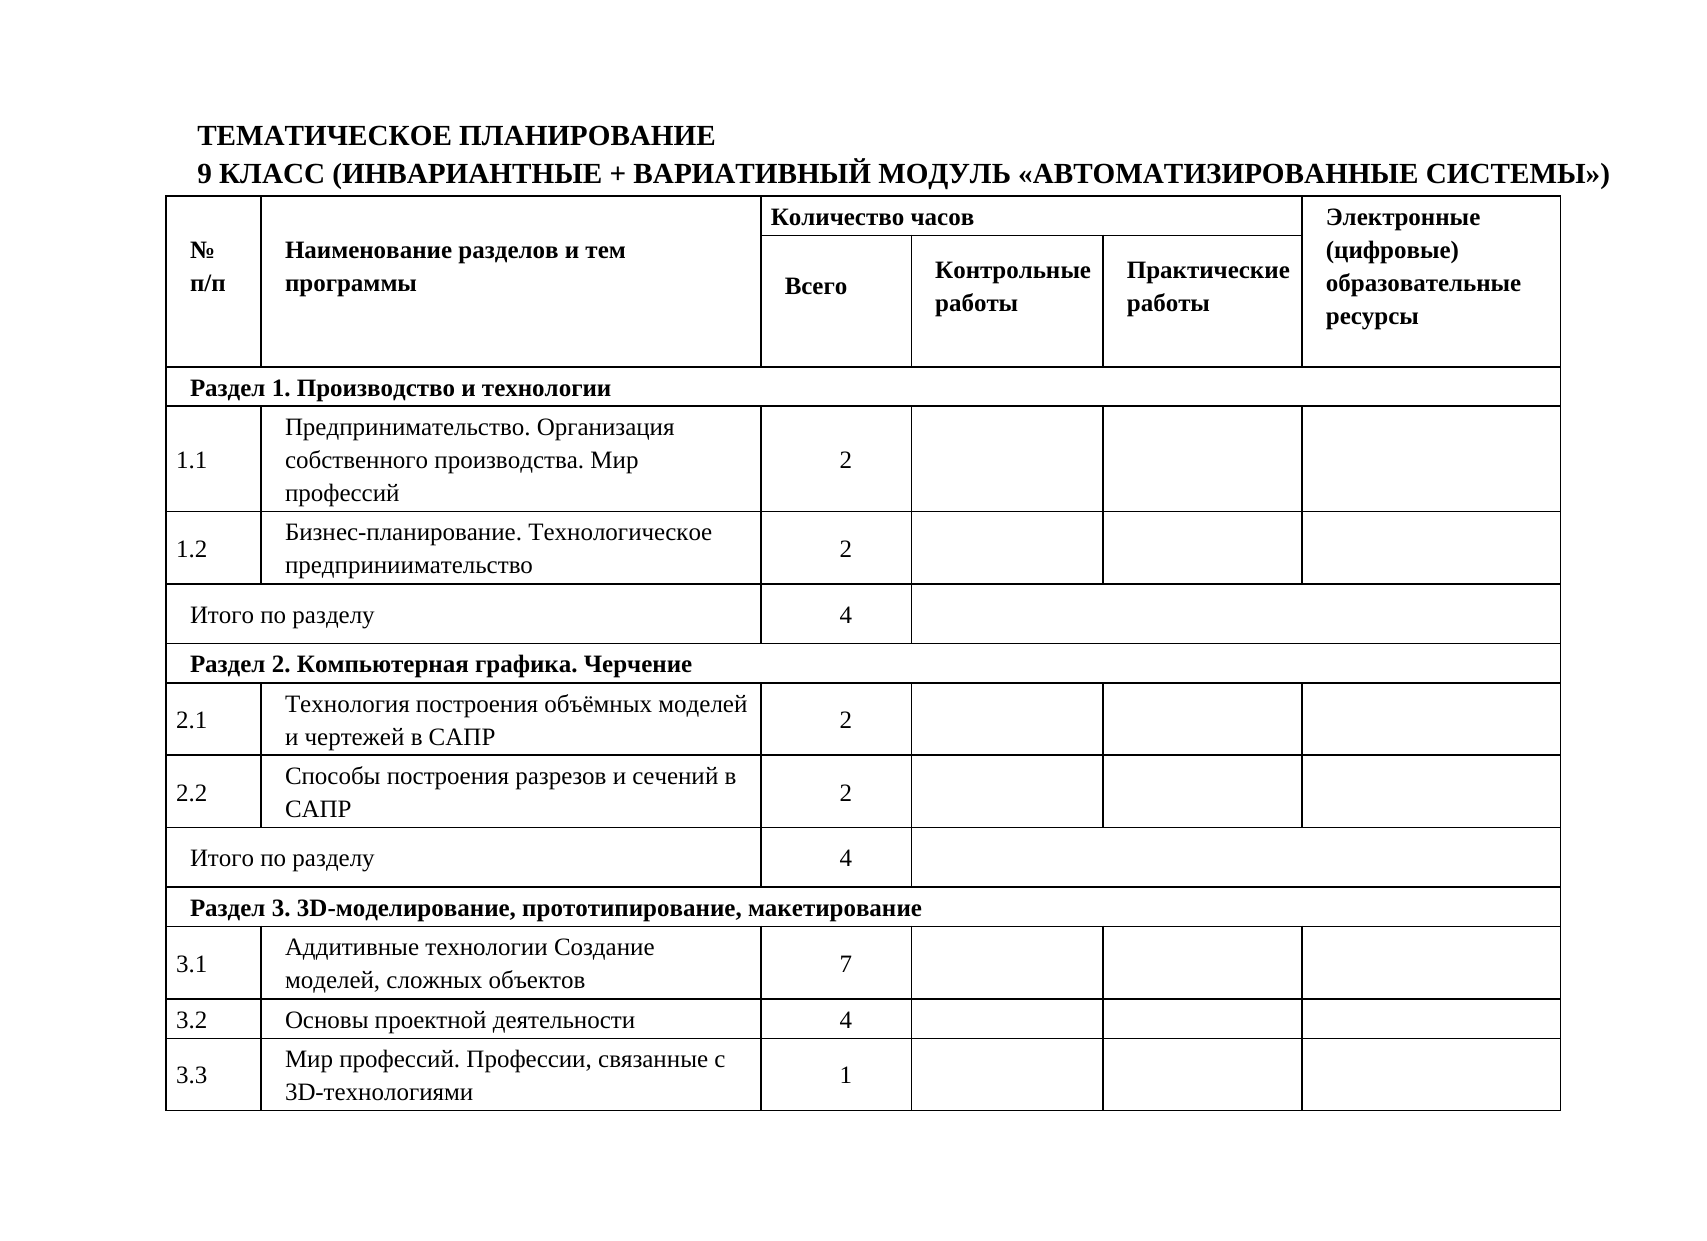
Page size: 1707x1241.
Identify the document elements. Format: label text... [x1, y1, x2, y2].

table_header № п/п [167, 197, 260, 366]
table_cell Бизнес-планирование. Технологическое предприниимательство [262, 512, 760, 583]
table_cell [1303, 756, 1560, 827]
table_cell 1.1 [167, 407, 260, 511]
table_cell 1 [762, 1039, 911, 1110]
table_cell [1104, 927, 1301, 998]
table_cell [912, 756, 1102, 827]
table_cell [1104, 512, 1301, 583]
table_cell 2.1 [167, 684, 260, 754]
table_cell [1303, 927, 1560, 998]
table_cell [1104, 756, 1301, 827]
table_cell [912, 407, 1102, 511]
table_cell 2.2 [167, 756, 260, 827]
text ТЕМАТИЧЕСКОЕ ПЛАНИРОВАНИЕ [190, 118, 1618, 152]
table_cell [912, 684, 1102, 754]
table_cell Раздел 3. 3D-моделирование, прототипирование, макетирование [167, 888, 1560, 926]
table_cell [912, 585, 1560, 643]
table_cell [1104, 1039, 1301, 1110]
table_cell Аддитивные технологии Создание моделей, сложных объектов [262, 927, 760, 998]
table_cell [912, 927, 1102, 998]
table_cell 3.1 [167, 927, 260, 998]
table_cell 1.2 [167, 512, 260, 583]
table_cell [1104, 1000, 1301, 1037]
table_cell Способы построения разрезов и сечений в САПР [262, 756, 760, 827]
table_cell 4 [762, 585, 911, 643]
table_cell 2 [762, 684, 911, 754]
table_header Электронные (цифровые) образовательные ресурсы [1303, 197, 1560, 366]
table_cell Мир профессий. Профессии, связанные с 3D-технологиями [262, 1039, 760, 1110]
table_cell Предпринимательство. Организация собственного производства. Мир профессий [262, 407, 760, 511]
table_cell [912, 512, 1102, 583]
table_cell 2 [762, 512, 911, 583]
table_cell [912, 1000, 1102, 1037]
table_cell 4 [762, 828, 911, 886]
table_cell [1303, 684, 1560, 754]
table_cell 3.2 [167, 1000, 260, 1037]
table_cell [1104, 684, 1301, 754]
table_header Количество часов [762, 197, 1301, 234]
table_cell Контрольные работы [912, 236, 1102, 366]
table_cell 4 [762, 1000, 911, 1037]
text 9 КЛАСС (ИНВАРИАНТНЫЕ + ВАРИАТИВНЫЙ МОДУЛЬ «АВТОМАТИЗИРОВАННЫЕ СИСТЕМЫ») [190, 157, 1618, 190]
table_cell Итого по разделу [167, 828, 760, 886]
table_cell [1104, 407, 1301, 511]
table_cell [912, 828, 1560, 886]
table_cell Всего [762, 236, 911, 366]
table_cell [1303, 512, 1560, 583]
table_cell 2 [762, 756, 911, 827]
table_cell 2 [762, 407, 911, 511]
table_cell [1303, 1000, 1560, 1037]
table_cell Практические работы [1104, 236, 1301, 366]
table_cell [912, 1039, 1102, 1110]
table_cell Основы проектной деятельности [262, 1000, 760, 1037]
table_cell Раздел 2. Компьютерная графика. Черчение [167, 644, 1560, 682]
table_cell 7 [762, 927, 911, 998]
table_cell Раздел 1. Производство и технологии [167, 368, 1560, 405]
table_cell [1303, 1039, 1560, 1110]
table_cell 3.3 [167, 1039, 260, 1110]
table_cell Технология построения объёмных моделей и чертежей в САПР [262, 684, 760, 754]
table_header Наименование разделов и тем программы [262, 197, 760, 366]
table_cell [1303, 407, 1560, 511]
table_cell Итого по разделу [167, 585, 760, 643]
